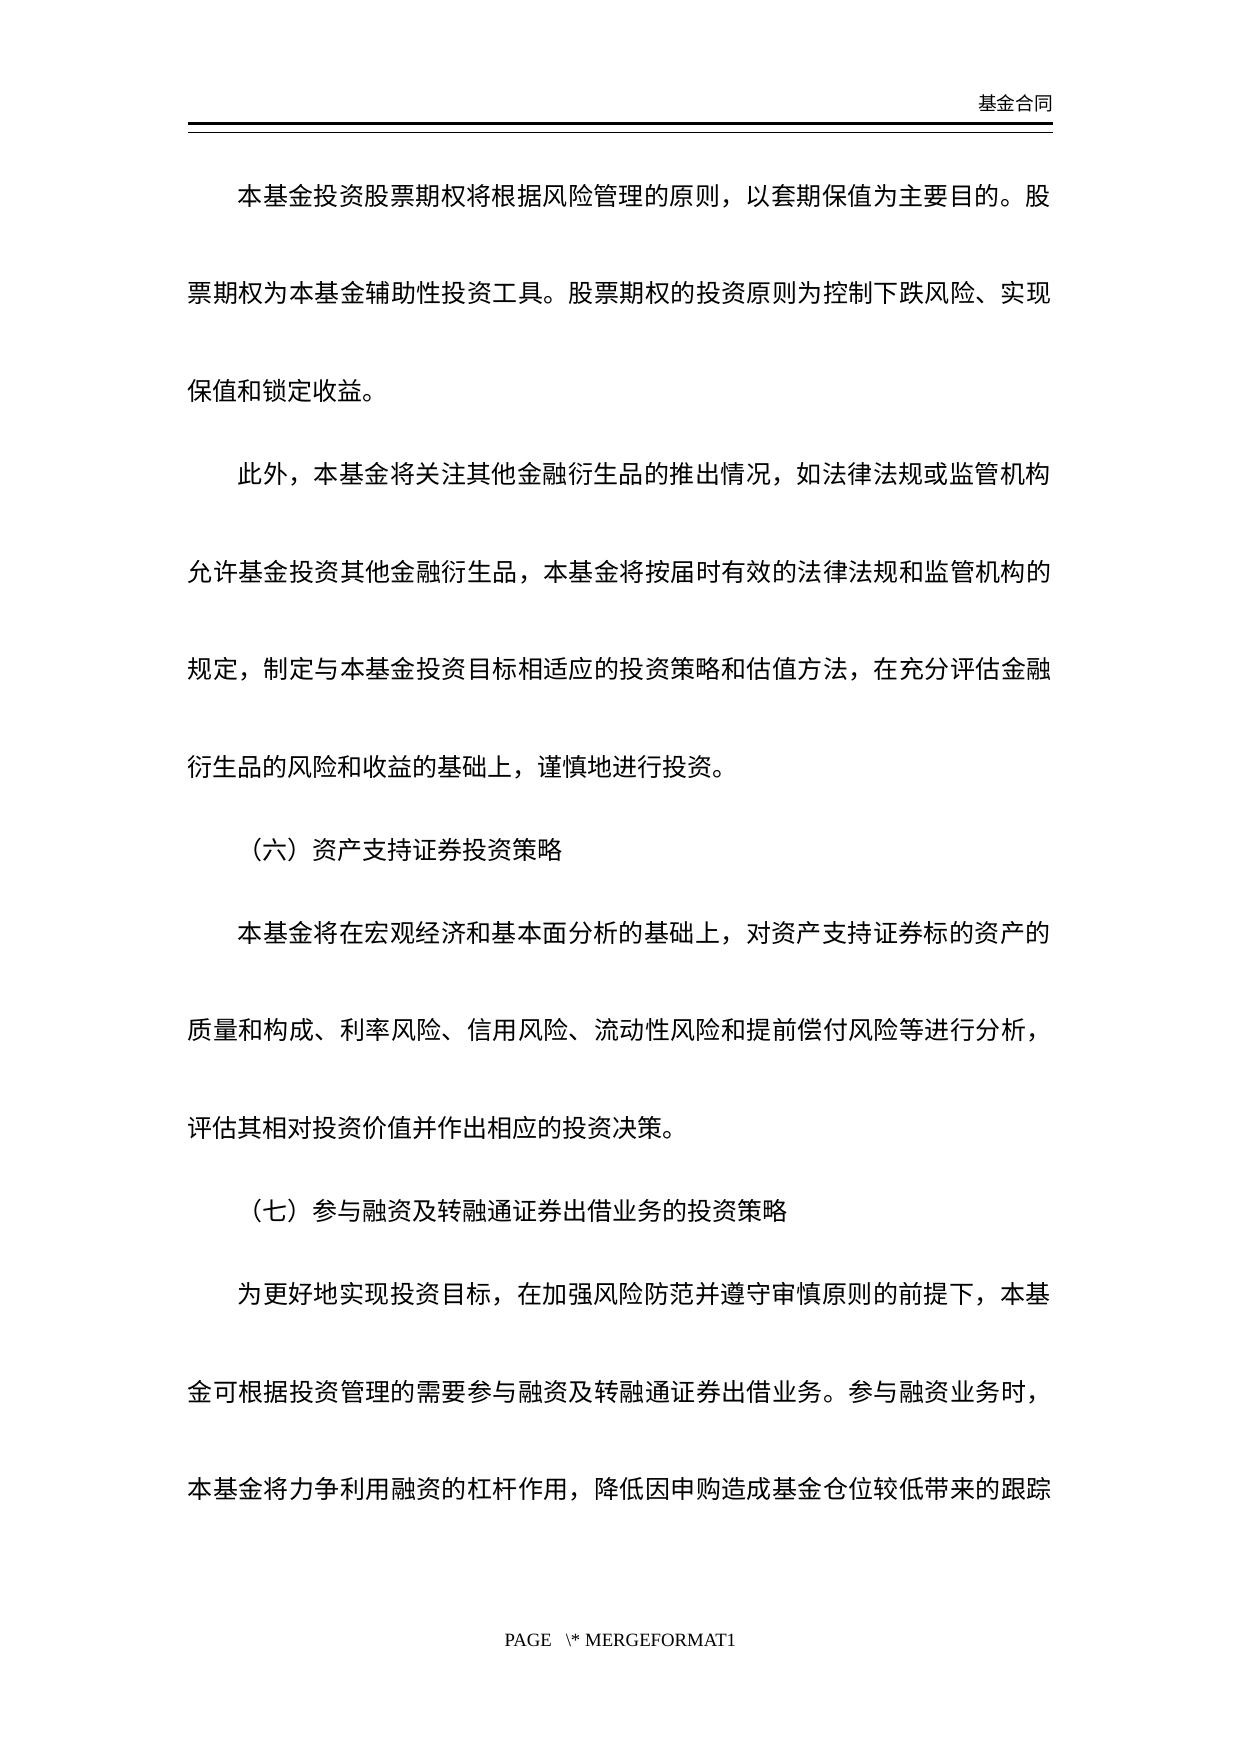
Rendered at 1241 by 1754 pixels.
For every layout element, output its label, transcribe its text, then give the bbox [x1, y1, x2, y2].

text （七）参与融资及转融通证券出借业务的投资策略 [187, 1177, 1053, 1242]
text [187, 1260, 1053, 1520]
text 本基金投资股票期权将根据风险管理的原则，以套期保值为主要目的。股票期权为本基金辅助性投资工具。股票期权的投资原则为控制下跌风险、实现保值和锁定收益。 [187, 162, 1053, 422]
text （六）资产支持证券投资策略 [187, 816, 1053, 881]
text 本基金将在宏观经济和基本面分析的基础上，对资产支持证券标的资产的质量和构成、利率风险、信用风险、流动性风险和提前偿付风险等进行分析，评估其相对投资价值并作出相应的投资决策。 [187, 899, 1053, 1159]
text 此外，本基金将关注其他金融衍生品的推出情况，如法律法规或监管机构允许基金投资其他金融衍生品，本基金将按届时有效的法律法规和监管机构的规定，制定与本基金投资目标相适应的投资策略和估值方法，在充分评估金融衍生品的风险和收益的基础上，谨慎地进行投资。 [187, 440, 1053, 798]
